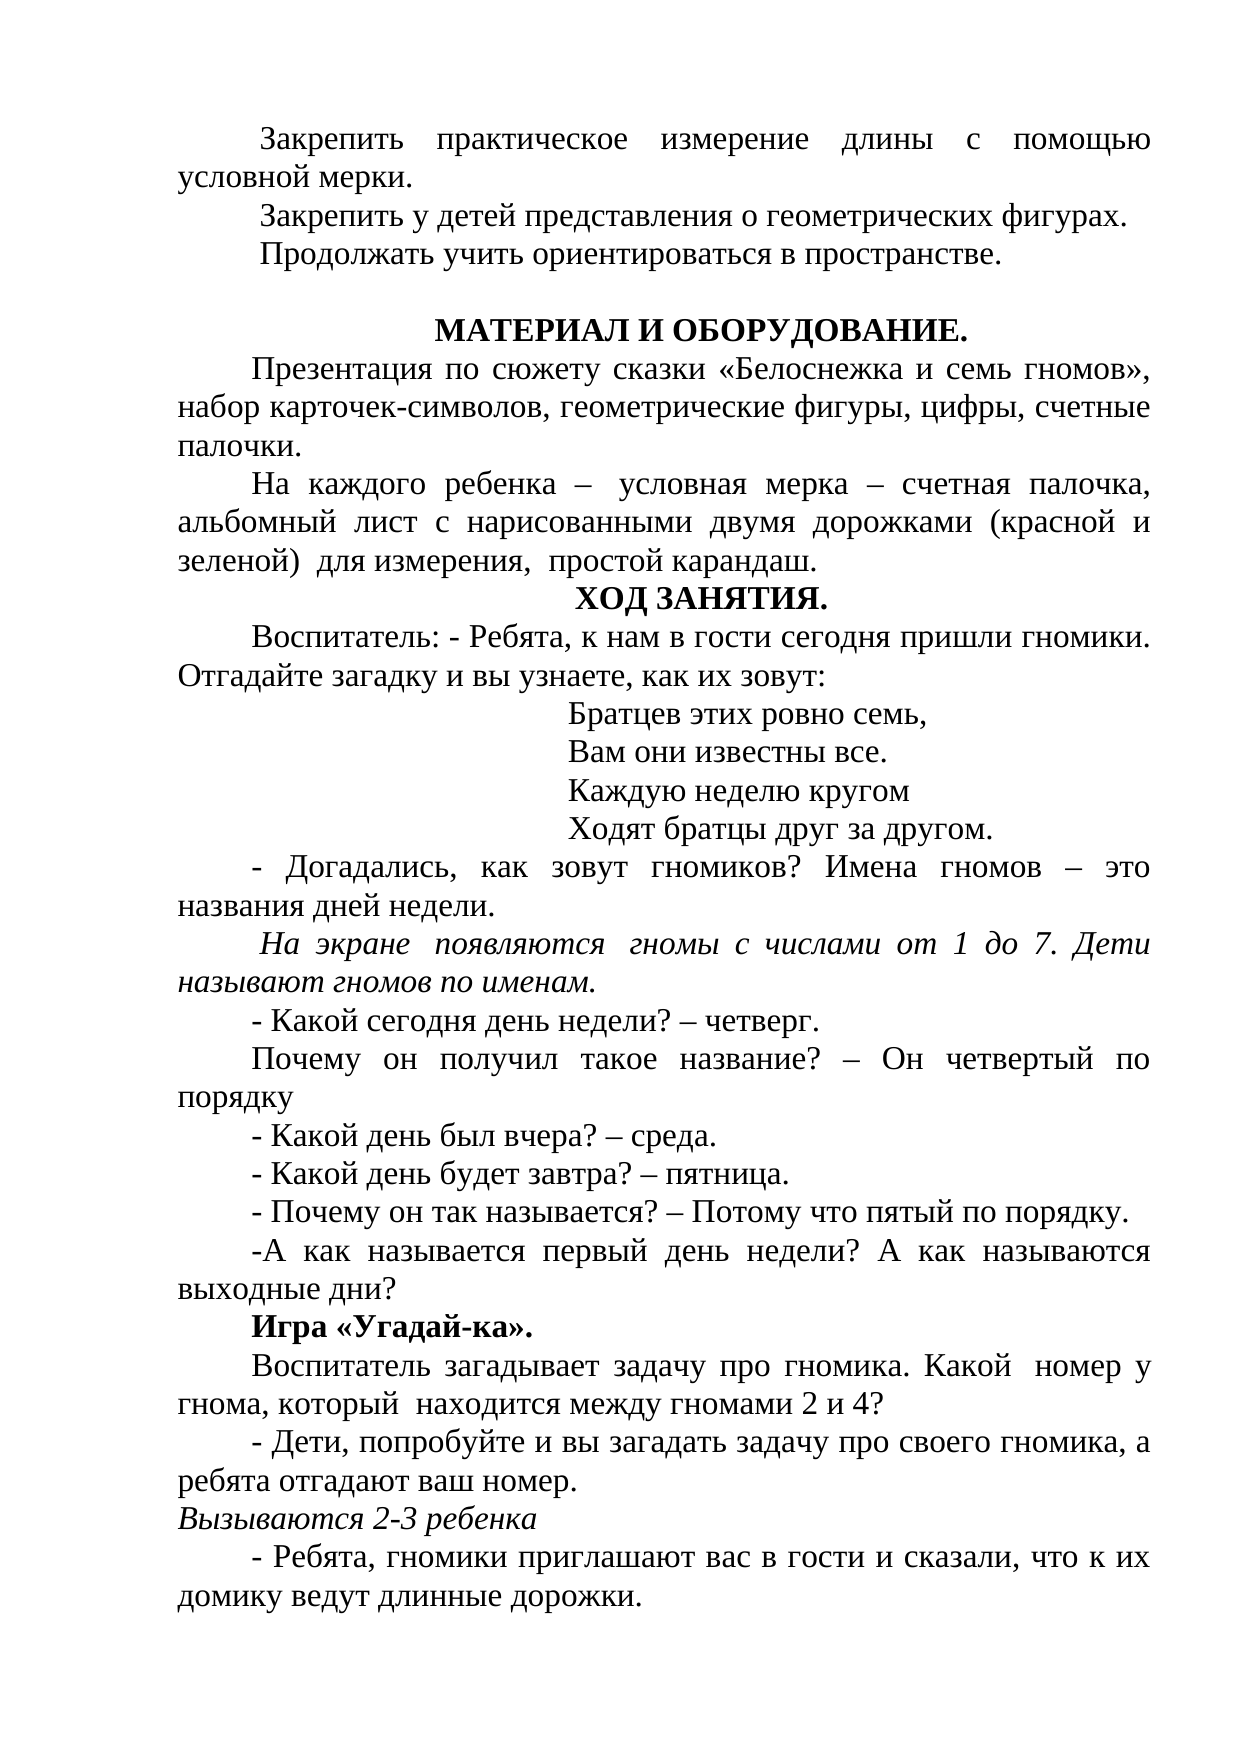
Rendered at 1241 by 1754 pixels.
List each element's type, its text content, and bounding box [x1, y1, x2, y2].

text Презентация по сюжету сказки «Белоснежка и семь гномов», набор карточек-символов, геометрические фигуры, цифры, счетные палочки. [177, 348, 1152, 463]
text - Догадались, как зовут гномиков? Имена гномов – это названия дней недели. [177, 846, 1152, 923]
text Братцев этих ровно семь, [177, 693, 1152, 731]
text Почему он получил такое название? – Он четвертый по порядку [177, 1038, 1152, 1115]
text - Какой сегодня день недели? – четверг. [177, 1000, 1152, 1038]
text Закрепить практическое измерение длины с помощью условной мерки. [177, 118, 1152, 195]
text - Какой день был вчера? – среда. [177, 1115, 1152, 1153]
text Продолжать учить ориентироваться в пространстве. [177, 233, 1152, 271]
text На каждого ребенка – условная мерка – счетная палочка, альбомный лист с нарисованными двумя дорожками (красной и зеленой) для измерения, простой карандаш. [177, 463, 1152, 578]
text Закрепить у детей представления о геометрических фигурах. [177, 195, 1152, 233]
text - Ребята, гномики приглашают вас в гости и сказали, что к их домику ведут длинные дорожки. [177, 1536, 1152, 1613]
text -А как называется первый день недели? А как называются выходные дни? [177, 1230, 1152, 1306]
text Каждую неделю кругом [177, 770, 1152, 808]
text Воспитатель: - Ребята, к нам в гости сегодня пришли гномики. Отгадайте загадку и вы узнаете, как их зовут: [177, 616, 1152, 693]
text Вызываются 2-3 ребенка [177, 1498, 1152, 1536]
text Игра «Угадай-ка». [177, 1306, 1152, 1345]
text МАТЕРИАЛ И ОБОРУДОВАНИЕ. [177, 310, 1152, 348]
text Воспитатель загадывает задачу про гномика. Какой номер у гнома, который находится между гномами 2 и 4? [177, 1345, 1152, 1421]
text На экране появляются гномы с числами от 1 до 7. Дети называют гномов по именам. [177, 923, 1152, 1000]
text - Дети, попробуйте и вы загадать задачу про своего гномика, а ребята отгадают ваш номер. [177, 1421, 1152, 1498]
text ХОД ЗАНЯТИЯ. [177, 578, 1152, 616]
text Вам они известны все. [177, 731, 1152, 770]
text - Почему он так называется? – Потому что пятый по порядку. [177, 1191, 1152, 1230]
text - Какой день будет завтра? – пятница. [177, 1153, 1152, 1191]
text Ходят братцы друг за другом. [177, 808, 1152, 846]
